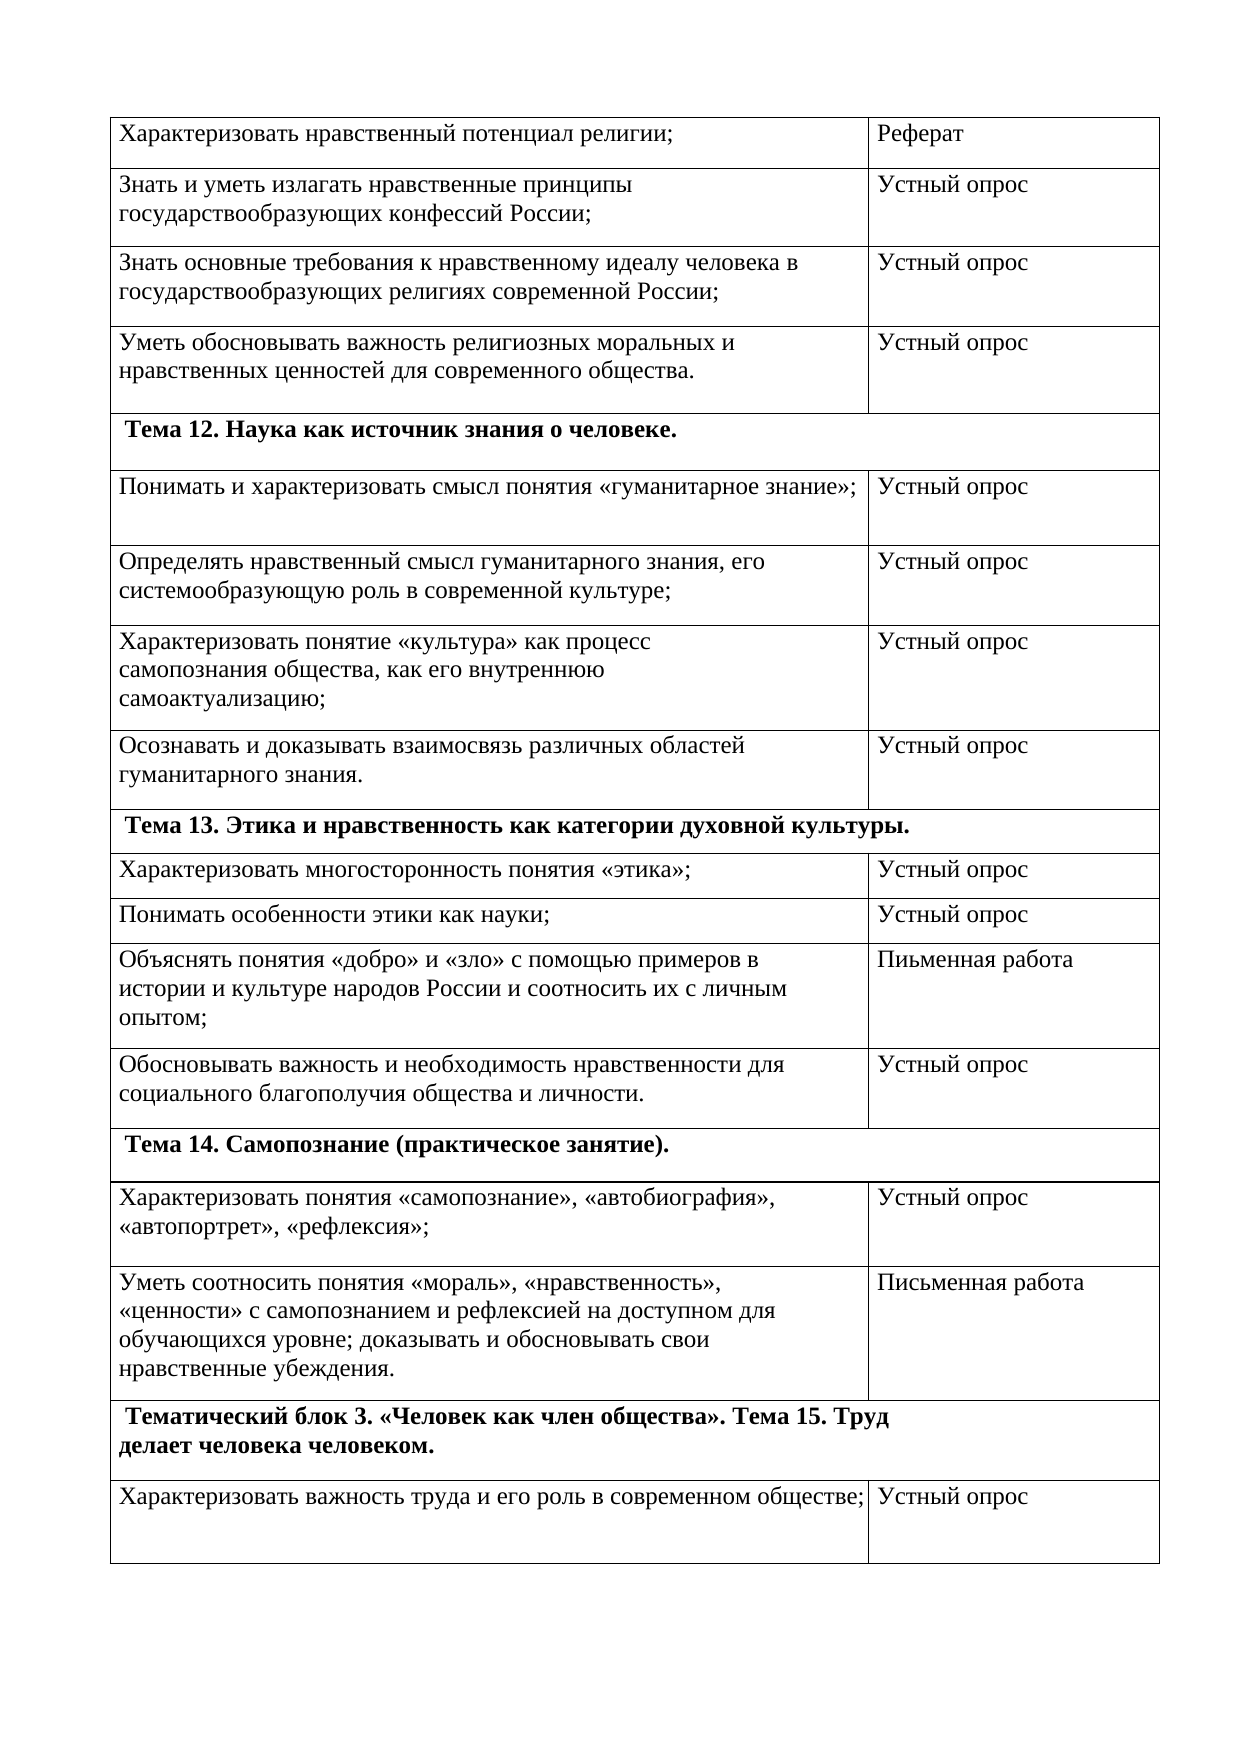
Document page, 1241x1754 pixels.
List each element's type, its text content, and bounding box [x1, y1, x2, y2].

table_cell Устный опрос [869, 327, 1159, 413]
table_cell Устный опрос [869, 1183, 1159, 1266]
table_header Реферат [869, 118, 1159, 168]
table_cell Знать и уметь излагать нравственные принципы государствообразующих конфессий России; [111, 169, 868, 246]
table_cell Устный опрос [869, 854, 1159, 898]
table_cell Тематический блок 3. «Человек как член общества». Тема 15. Труд делает человека человеком. [111, 1401, 1159, 1480]
table_cell Уметь соотносить понятия «мораль», «нравственность», «ценности» с самопознанием и рефлексией на доступном для обучающихся уровне; доказывать и обосновывать свои нравственные убеждения. [111, 1267, 868, 1400]
table_cell Тема 13. Этика и нравственность как категории духовной культуры. [111, 810, 1159, 853]
table_cell Знать основные требования к нравственному идеалу человека в государствообразующих религиях современной России; [111, 247, 868, 326]
table_cell Устный опрос [869, 626, 1159, 729]
table_cell Уметь обосновывать важность религиозных моральных и нравственных ценностей для современного общества. [111, 327, 868, 413]
table_cell Понимать особенности этики как науки; [111, 899, 868, 943]
table_cell Пиьменная работа [869, 944, 1159, 1048]
table_cell Тема 12. Наука как источник знания о человеке. [111, 414, 1159, 470]
table_cell Устный опрос [869, 169, 1159, 246]
table_cell Понимать и характеризовать смысл понятия «гуманитарное знание»; [111, 471, 868, 545]
table_cell Устный опрос [869, 1481, 1159, 1563]
table_cell Устный опрос [869, 899, 1159, 943]
table_cell Устный опрос [869, 247, 1159, 326]
table_cell Характеризовать многосторонность понятия «этика»; [111, 854, 868, 898]
table_cell Объяснять понятия «добро» и «зло» с помощью примеров в истории и культуре народов России и соотносить их с личным опытом; [111, 944, 868, 1048]
table_cell Устный опрос [869, 731, 1159, 809]
table_cell Характеризовать понятия «самопознание», «автобиография», «автопортрет», «рефлексия»; [111, 1183, 868, 1266]
table_cell Тема 14. Самопознание (практическое занятие). [111, 1129, 1159, 1181]
table_cell Определять нравственный смысл гуманитарного знания, его системообразующую роль в современной культуре; [111, 546, 868, 625]
table_cell Обосновывать важность и необходимость нравственности для социального благополучия общества и личности. [111, 1049, 868, 1128]
table_cell Осознавать и доказывать взаимосвязь различных областей гуманитарного знания. [111, 731, 868, 809]
table_cell Характеризовать понятие «культура» как процесс самопознания общества, как его внутреннюю самоактуализацию; [111, 626, 868, 729]
table_cell Устный опрос [869, 471, 1159, 545]
table_cell Устный опрос [869, 546, 1159, 625]
table_cell Письменная работа [869, 1267, 1159, 1400]
table_cell Характеризовать важность труда и его роль в современном обществе; [111, 1481, 868, 1563]
table_cell Устный опрос [869, 1049, 1159, 1128]
table_header Характеризовать нравственный потенциал религии; [111, 118, 868, 168]
